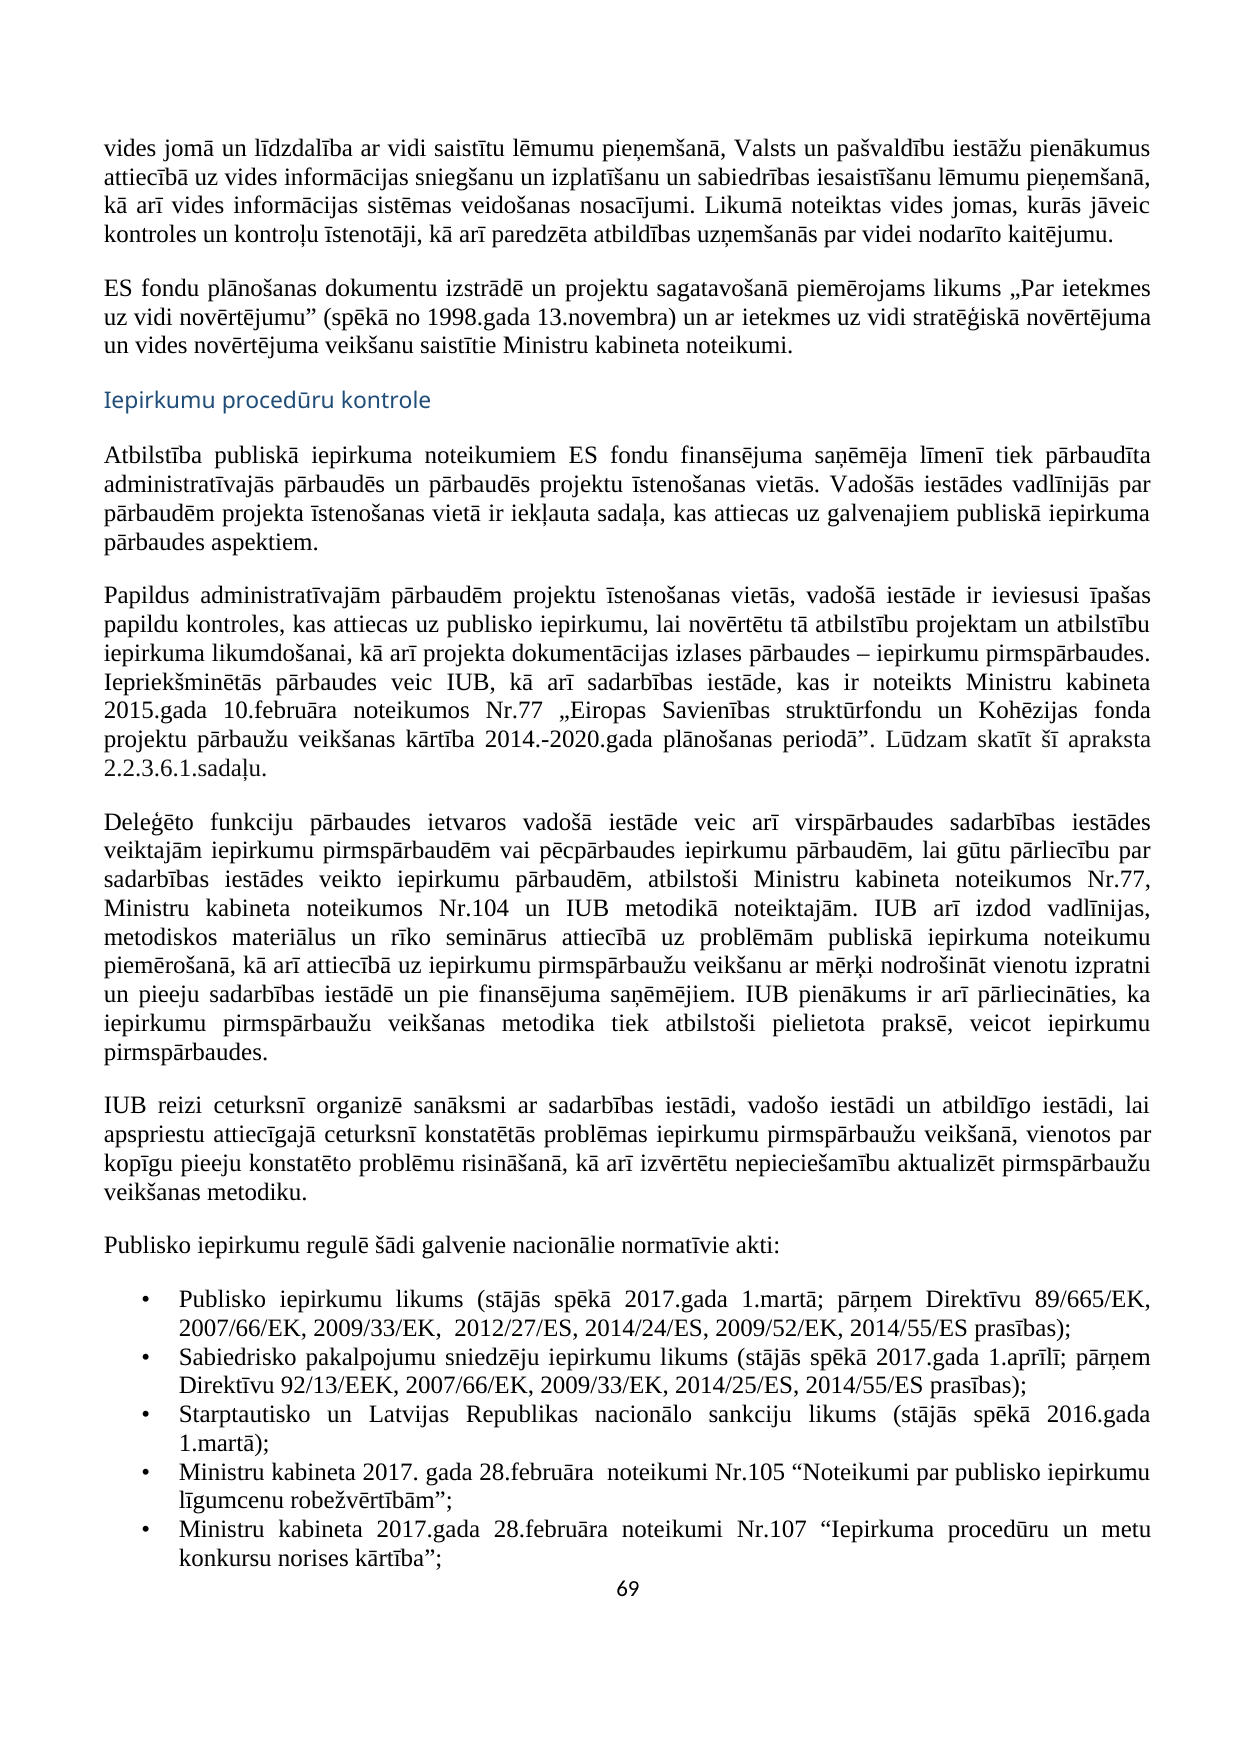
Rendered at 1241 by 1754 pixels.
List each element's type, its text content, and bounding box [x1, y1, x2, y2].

text Atbilstība publiskā iepirkuma noteikumiem ES fondu finansējuma saņēmēja līmenī tiek pārbaudīta administratīvajās pārbaudēs un pārbaudēs projektu īstenošanas vietās. Vadošās iestādes vadlīnijās par pārbaudēm projekta īstenošanas vietā ir iekļauta sadaļa, kas attiecas uz galvenajiem publiskā iepirkuma pārbaudes aspektiem. [103, 440, 1152, 555]
text IUB reizi ceturksnī organizē sanāksmi ar sadarbības iestādi, vadošo iestādi un atbildīgo iestādi, lai apspriestu attiecīgajā ceturksnī konstatētās problēmas iepirkumu pirmspārbaužu veikšanā, vienotos par kopīgu pieeju konstatēto problēmu risināšanā, kā arī izvērtētu nepieciešamību aktualizēt pirmspārbaužu veikšanas metodiku. [103, 1090, 1152, 1205]
list Sabiedrisko pakalpojumu sniedzēju iepirkumu likums (stājās spēkā 2017.gada 1.aprīlī; pārņem Direktīvu 92/13/EEK, 2007/66/EK, 2009/33/EK, 2014/25/ES, 2014/55/ES prasības); [141, 1342, 1152, 1399]
text Deleģēto funkciju pārbaudes ietvaros vadošā iestāde veic arī virspārbaudes sadarbības iestādes veiktajām iepirkumu pirmspārbaudēm vai pēcpārbaudes iepirkumu pārbaudēm, lai gūtu pārliecību par sadarbības iestādes veikto iepirkumu pārbaudēm, atbilstoši Ministru kabineta noteikumos Nr.77, Ministru kabineta noteikumos Nr.104 un IUB metodikā noteiktajām. IUB arī izdod vadlīnijas, metodiskos materiālus un rīko seminārus attiecībā uz problēmām publiskā iepirkuma noteikumu piemērošanā, kā arī attiecībā uz iepirkumu pirmspārbaužu veikšanu ar mērķi nodrošināt vienotu izpratni un pieeju sadarbības iestādē un pie finansējuma saņēmējiem. IUB pienākums ir arī pārliecināties, ka iepirkumu pirmspārbaužu veikšanas metodika tiek atbilstoši pielietota praksē, veicot iepirkumu pirmspārbaudes. [103, 807, 1152, 1065]
text Publisko iepirkumu regulē šādi galvenie nacionālie normatīvie akti: [103, 1230, 1152, 1259]
list Ministru kabineta 2017.gada 28.februāra noteikumi Nr.107 “Iepirkuma procedūru un metu konkursu norises kārtība”; [141, 1514, 1152, 1572]
list Starptautisko un Latvijas Republikas nacionālo sankciju likums (stājās spēkā 2016.gada 1.martā); [141, 1399, 1152, 1457]
text Papildus administratīvajām pārbaudēm projektu īstenošanas vietās, vadošā iestāde ir ieviesusi īpašas papildu kontroles, kas attiecas uz publisko iepirkumu, lai novērtētu tā atbilstību projektam un atbilstību iepirkuma likumdošanai, kā arī projekta dokumentācijas izlases pārbaudes – iepirkumu pirmspārbaudes. Iepriekšminētās pārbaudes veic IUB, kā arī sadarbības iestāde, kas ir noteikts Ministru kabineta 2015.gada 10.februāra noteikumos Nr.77 „Eiropas Savienības struktūrfondu un Kohēzijas fonda projektu pārbaužu veikšanas kārtība 2014.-2020.gada plānošanas periodā”. Lūdzam skatīt šī apraksta 2.2.3.6.1.sadaļu. [103, 580, 1152, 782]
text ES fondu plānošanas dokumentu izstrādē un projektu sagatavošanā piemērojams likums „Par ietekmes uz vidi novērtējumu” (spēkā no 1998.gada 13.novembra) un ar ietekmes uz vidi stratēģiskā novērtējuma un vides novērtējuma veikšanu saistītie Ministru kabineta noteikumi. [103, 273, 1152, 359]
list Publisko iepirkumu likums (stājās spēkā 2017.gada 1.martā; pārņem Direktīvu 89/665/EK, 2007/66/EK, 2009/33/EK, 2012/27/ES, 2014/24/ES, 2009/52/EK, 2014/55/ES prasības); [141, 1284, 1152, 1342]
subtitle Iepirkumu procedūru kontrole [103, 384, 1152, 415]
list Ministru kabineta 2017. gada 28.februāra noteikumi Nr.105 “Noteikumi par publisko iepirkumu līgumcenu robežvērtībām”; [141, 1457, 1152, 1514]
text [103, 133, 1152, 248]
